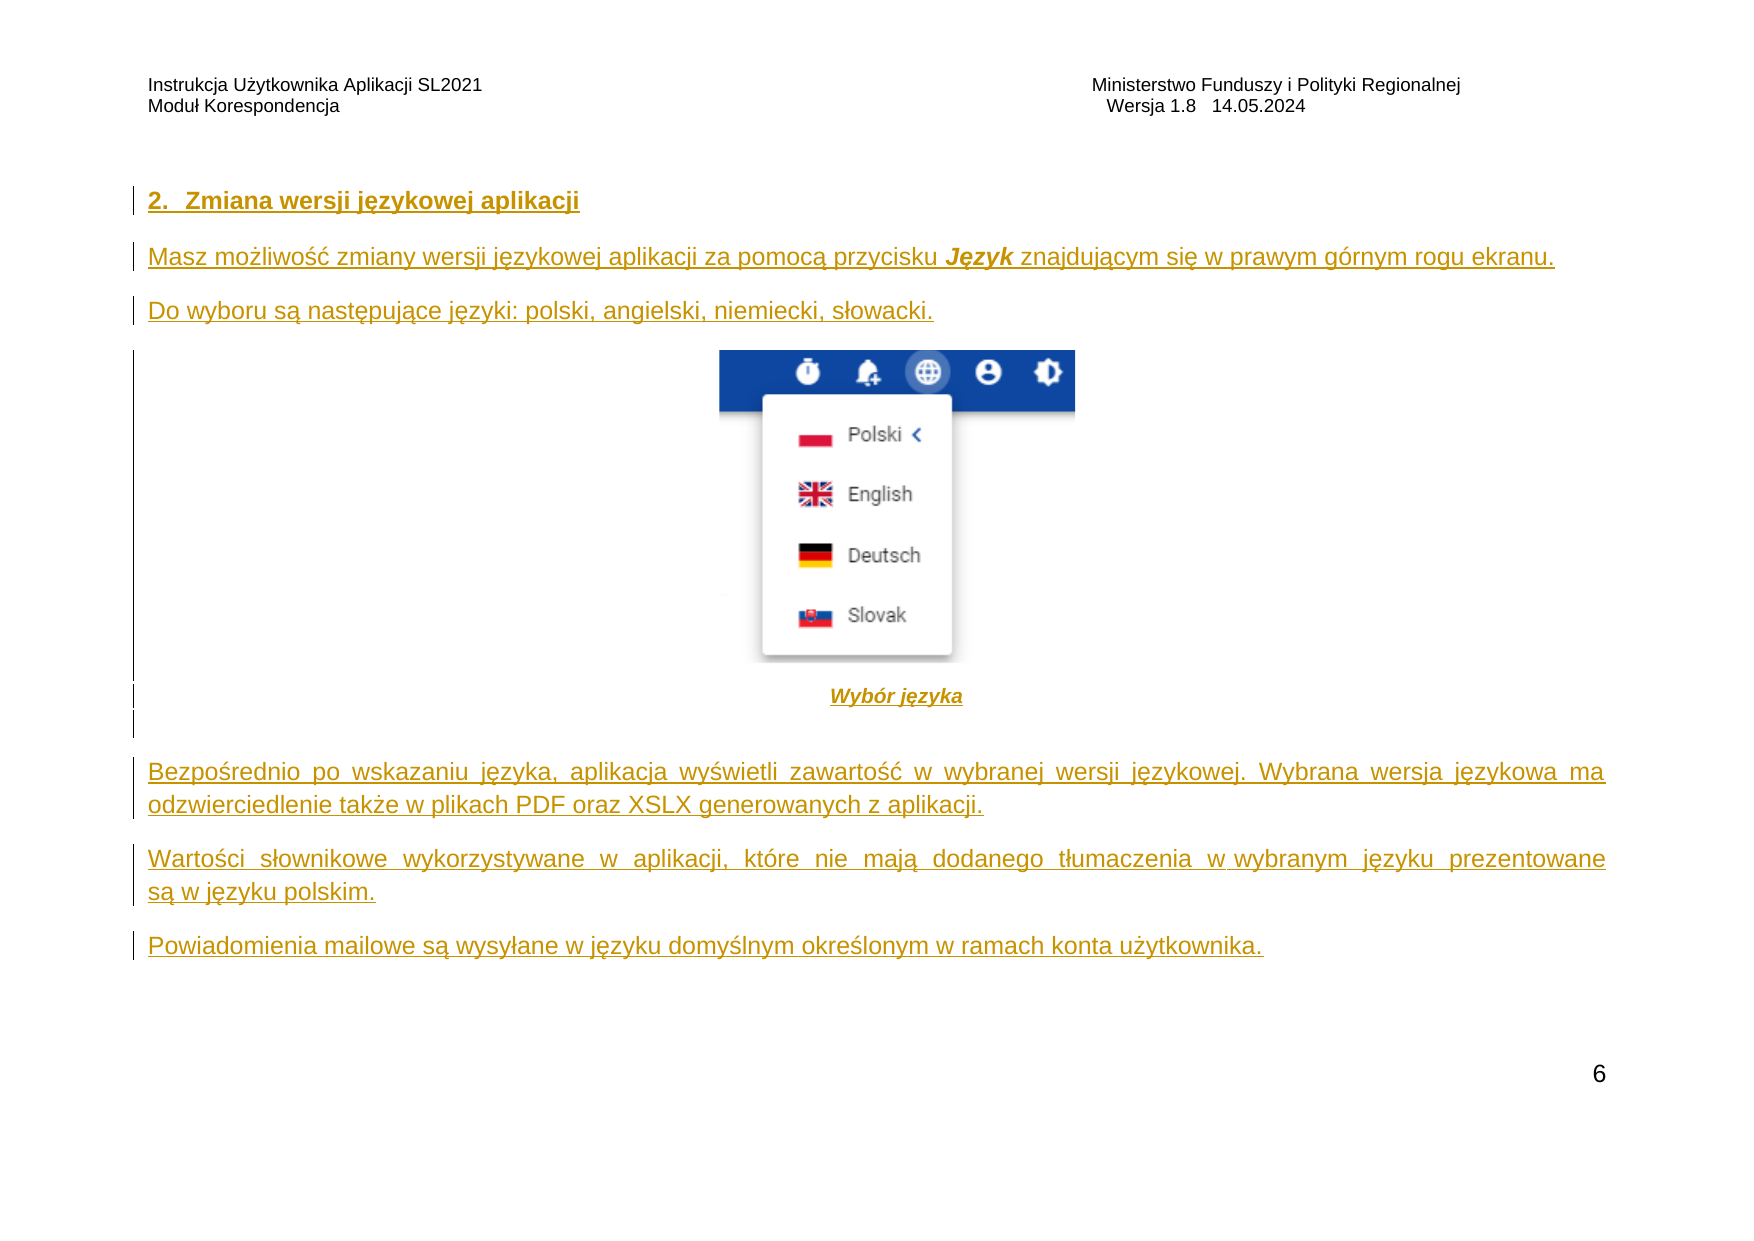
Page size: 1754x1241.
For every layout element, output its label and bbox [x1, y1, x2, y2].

picture [719, 350, 1076, 682]
